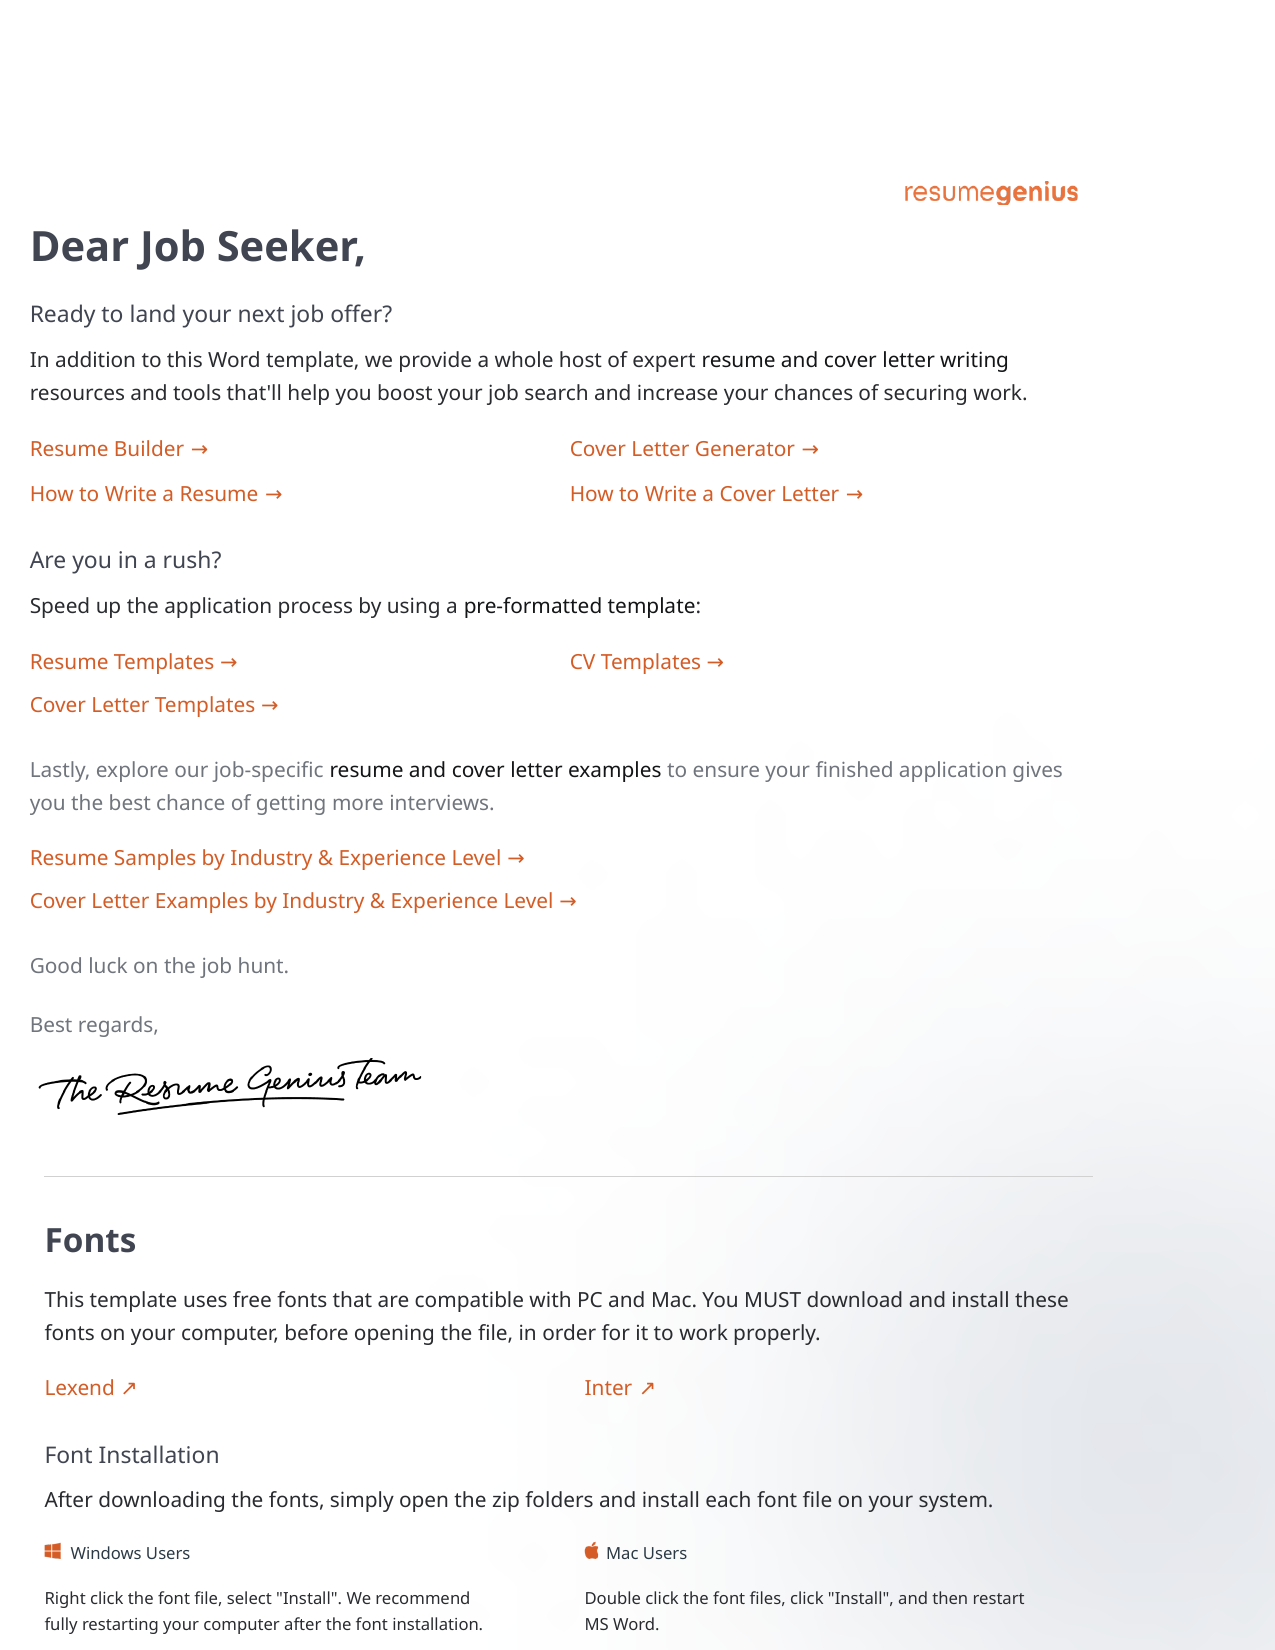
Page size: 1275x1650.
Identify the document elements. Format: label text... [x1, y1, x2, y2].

table_cell Windows Users Right click the font file, select "Install". We recommend fully restarting your computer after the font installation. [44, 1542, 561, 1639]
table_cell Lexend ↗︎ [44, 1374, 561, 1439]
table_cell Are you in a rush? Speed up the application process by using a pre-formatted template: [30, 544, 1078, 647]
text Dear Job Seeker, [29, 216, 1245, 273]
table_cell CV Templates → [546, 647, 1078, 755]
table_cell Lastly, explore our job-specific resume and cover letter examples to ensure your finished application gives you the best chance of getting more interviews. [30, 755, 1078, 843]
table_header Fonts This template uses free fonts that are compatible with PC and Mac. You MUST download and install these fonts on your computer, before opening the file, in order for it to work properly. [44, 1177, 1093, 1373]
text Good luck on the job hunt. [29, 951, 1245, 980]
table_cell Resume Samples by Industry & Experience Level → Cover Letter Examples by Industry & Experience Level → [30, 844, 1078, 951]
table_cell Inter ↗︎ [561, 1374, 1093, 1439]
table_cell Mac Users Double click the font files, click "Install", and then restart MS Word. [561, 1542, 1093, 1639]
table_header Ready to land your next job offer? In addition to this Word template, we provide a whole host of expert resume and cover letter writing resources and tools that'll help you boost your job search and increase your chances of securing work. [30, 298, 1078, 434]
table_cell Cover Letter Generator → How to Write a Cover Letter → [546, 434, 1078, 544]
table_cell Resume Builder → How to Write a Resume → [30, 434, 546, 544]
table_cell Font Installation After downloading the fonts, simply open the zip folders and install each font file on your system. [44, 1439, 1093, 1542]
picture [0, 15, 1275, 1650]
text Best regards, [29, 1011, 1245, 1039]
table_cell Resume Templates → Cover Letter Templates → [30, 647, 546, 755]
